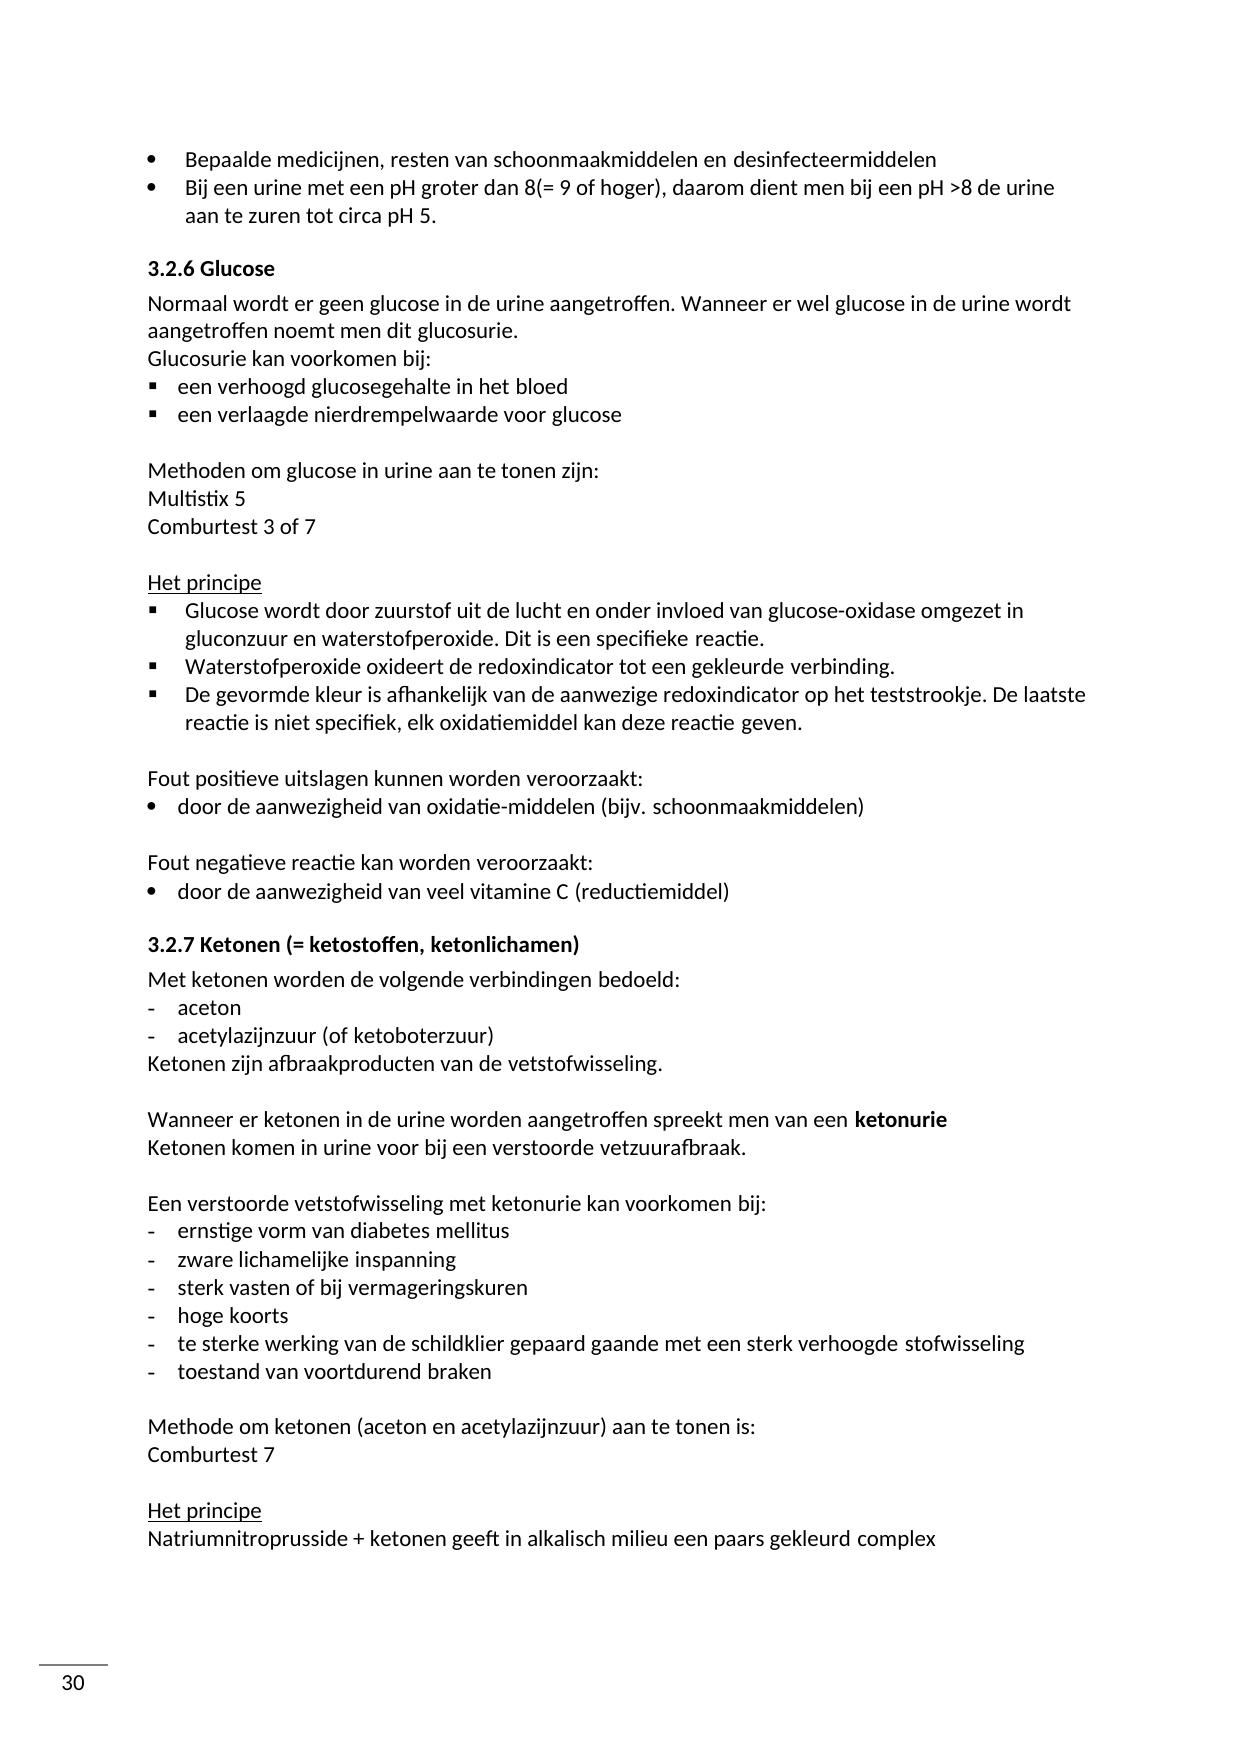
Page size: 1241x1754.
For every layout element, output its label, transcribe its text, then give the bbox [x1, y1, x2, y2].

text Het principe [147, 568, 1057, 596]
list Bij een urine met een pH groter dan 8(= 9 of hoger), daarom dient men bij een pH >8 de urine aan te zuren tot circa pH 5. [147, 173, 1057, 229]
list hoge koorts [147, 1301, 1098, 1329]
text Ketonen zijn afbraakproducten van de vetstofwisseling. [147, 1049, 1057, 1077]
list door de aanwezigheid van veel vitamine C (reductiemiddel) [147, 876, 1098, 905]
list sterk vasten of bij vermageringskuren [147, 1273, 1098, 1301]
list De gevormde kleur is afhankelijk van de aanwezige redoxindicator op het teststrookje. De laatste reactie is niet specifiek, elk oxidatiemiddel kan deze reactie geven. [147, 680, 1088, 736]
list zware lichamelijke inspanning [147, 1245, 1098, 1273]
list door de aanwezigheid van oxidatie-middelen (bijv. schoonmaakmiddelen) [147, 792, 1098, 820]
text Methoden om glucose in urine aan te tonen zijn: Multistix 5 [147, 456, 602, 512]
text Comburtest 3 of 7 [147, 512, 1057, 540]
list Glucose wordt door zuurstof uit de lucht en onder invloed van glucose-oxidase omgezet in gluconzuur en waterstofperoxide. Dit is een specifieke reactie. [147, 596, 1026, 652]
text Natriumnitroprusside + ketonen geeft in alkalisch milieu een paars gekleurd complex [147, 1524, 1057, 1553]
list een verhoogd glucosegehalte in het bloed [147, 372, 1098, 400]
subtitle Ketonen (= ketostoffen, ketonlichamen) [147, 930, 1098, 958]
text Methode om ketonen (aceton en acetylazijnzuur) aan te tonen is: Comburtest 7 [147, 1412, 759, 1468]
text Fout negatieve reactie kan worden veroorzaakt: [147, 848, 1057, 876]
list acetylazijnzuur (of ketoboterzuur) [147, 1021, 1098, 1049]
list aceton [147, 993, 1098, 1021]
list een verlaagde nierdrempelwaarde voor glucose [147, 400, 1098, 428]
list ernstige vorm van diabetes mellitus [147, 1217, 1098, 1245]
text Ketonen komen in urine voor bij een verstoorde vetzuurafbraak. [147, 1133, 1057, 1161]
text Het principe [147, 1497, 1057, 1524]
list te sterke werking van de schildklier gepaard gaande met een sterk verhoogde stofwisseling [147, 1329, 1098, 1357]
text Met ketonen worden de volgende verbindingen bedoeld: [147, 965, 1057, 993]
list toestand van voortdurend braken [147, 1357, 1098, 1385]
text Een verstoorde vetstofwisseling met ketonurie kan voorkomen bij: [147, 1189, 1057, 1217]
text Wanneer er ketonen in de urine worden aangetroffen spreekt men van een ketonurie [147, 1105, 1057, 1133]
text Fout positieve uitslagen kunnen worden veroorzaakt: [147, 764, 1057, 792]
text Glucosurie kan voorkomen bij: [147, 345, 1057, 372]
subtitle Glucose [147, 254, 1098, 282]
list Bepaalde medicijnen, resten van schoonmaakmiddelen en desinfecteermiddelen [147, 145, 1098, 173]
list Waterstofperoxide oxideert de redoxindicator tot een gekleurde verbinding. [147, 652, 1098, 680]
text Normaal wordt er geen glucose in de urine aangetroffen. Wanneer er wel glucose in de urine wordt aangetroffen noemt men dit glucosurie. [147, 289, 1075, 345]
